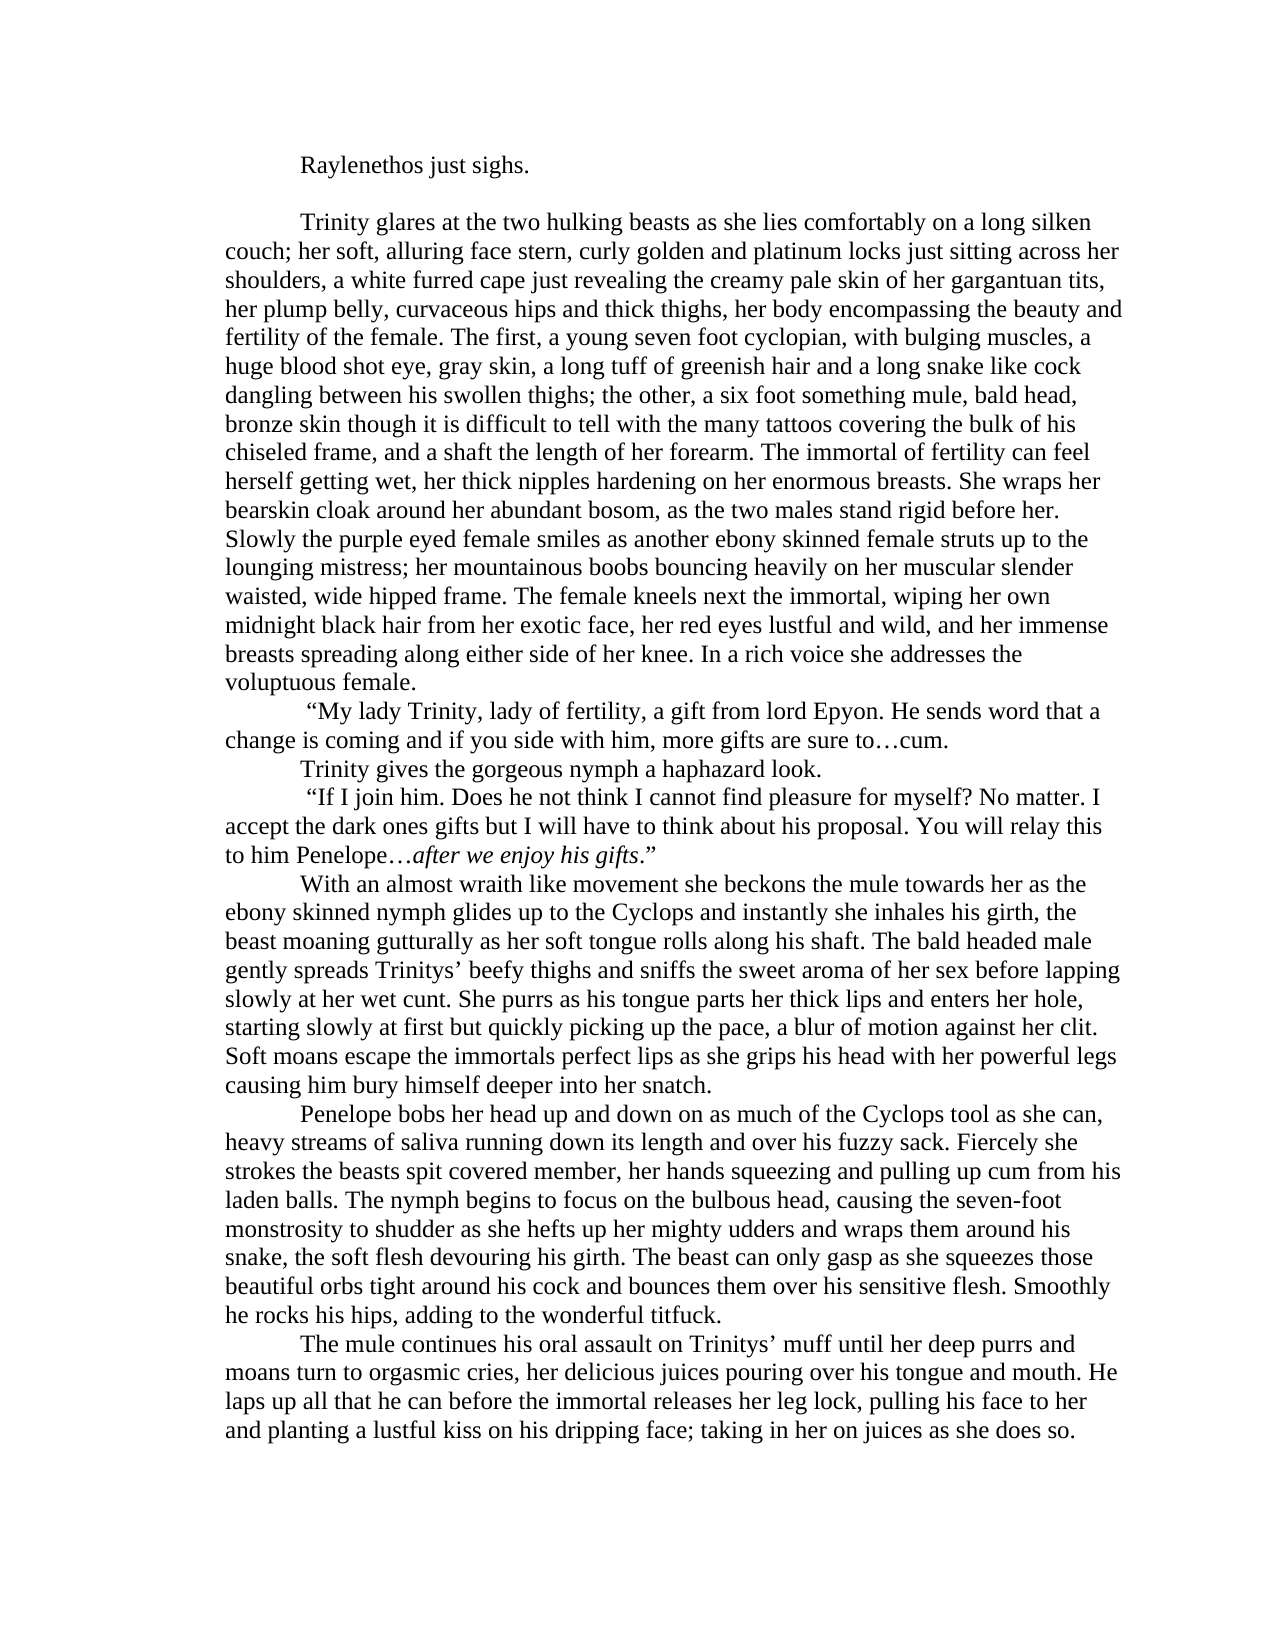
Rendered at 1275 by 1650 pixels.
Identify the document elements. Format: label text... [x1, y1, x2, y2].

text Raylenethos just sighs. [225, 150, 1125, 179]
text The mule continues his oral assault on Trinitys’ muff until her deep purrs and moans turn to orgasmic cries, her delicious juices pouring over his tongue and mouth. He laps up all that he can before the immortal releases her leg lock, pulling his face to her and planting a lustful kiss on his dripping face; taking in her on juices as she does so. [225, 1329, 1125, 1444]
text Trinity gives the gorgeous nymph a haphazard look. [225, 754, 1125, 782]
text With an almost wraith like movement she beckons the mule towards her as the ebony skinned nymph glides up to the Cyclops and instantly she inhales his girth, the beast moaning gutturally as her soft tongue rolls along his shaft. The bald headed male gently spreads Trinitys’ beefy thighs and sniffs the sweet aroma of her sex before lapping slowly at her wet cunt. She purrs as his tongue parts her thick lips and enters her hole, starting slowly at first but quickly picking up the pace, a blur of motion against her clit. Soft moans escape the immortals perfect lips as she grips his head with her powerful legs causing him bury himself deeper into her snatch. [225, 869, 1125, 1099]
text “If I join him. Does he not think I cannot find pleasure for myself? No matter. I accept the dark ones gifts but I will have to think about his proposal. You will relay this to him Penelope…after we enjoy his gifts.” [225, 782, 1125, 869]
text Trinity glares at the two hulking beasts as she lies comfortably on a long silken couch; her soft, alluring face stern, curly golden and platinum locks just sitting across her shoulders, a white furred cape just revealing the creamy pale skin of her gargantuan tits, her plump belly, curvaceous hips and thick thighs, her body encompassing the beauty and fertility of the female. The first, a young seven foot cyclopian, with bulging muscles, a huge blood shot eye, gray skin, a long tuff of greenish hair and a long snake like cock dangling between his swollen thighs; the other, a six foot something mule, bald head, bronze skin though it is difficult to tell with the many tattoos covering the bulk of his chiseled frame, and a shaft the length of her forearm. The immortal of fertility can feel herself getting wet, her thick nipples hardening on her enormous breasts. She wraps her bearskin cloak around her abundant bosom, as the two males stand rigid before her. Slowly the purple eyed female smiles as another ebony skinned female struts up to the lounging mistress; her mountainous boobs bouncing heavily on her muscular slender waisted, wide hipped frame. The female kneels next the immortal, wiping her own midnight black hair from her exotic face, her red eyes lustful and wild, and her immense breasts spreading along either side of her knee. In a rich voice she addresses the voluptuous female. [225, 207, 1125, 696]
text Penelope bobs her head up and down on as much of the Cyclops tool as she can, heavy streams of saliva running down its length and over his fuzzy sack. Fiercely she strokes the beasts spit covered member, her hands squeezing and pulling up cum from his laden balls. The nymph begins to focus on the bulbous head, causing the seven-foot monstrosity to shudder as she hefts up her mighty udders and wraps them around his snake, the soft flesh devouring his girth. The beast can only gasp as she squeezes those beautiful orbs tight around his cock and bounces them over his sensitive flesh. Smoothly he rocks his hips, adding to the wonderful titfuck. [225, 1099, 1125, 1329]
text “My lady Trinity, lady of fertility, a gift from lord Epyon. He sends word that a change is coming and if you side with him, more gifts are sure to…cum. [225, 696, 1125, 754]
